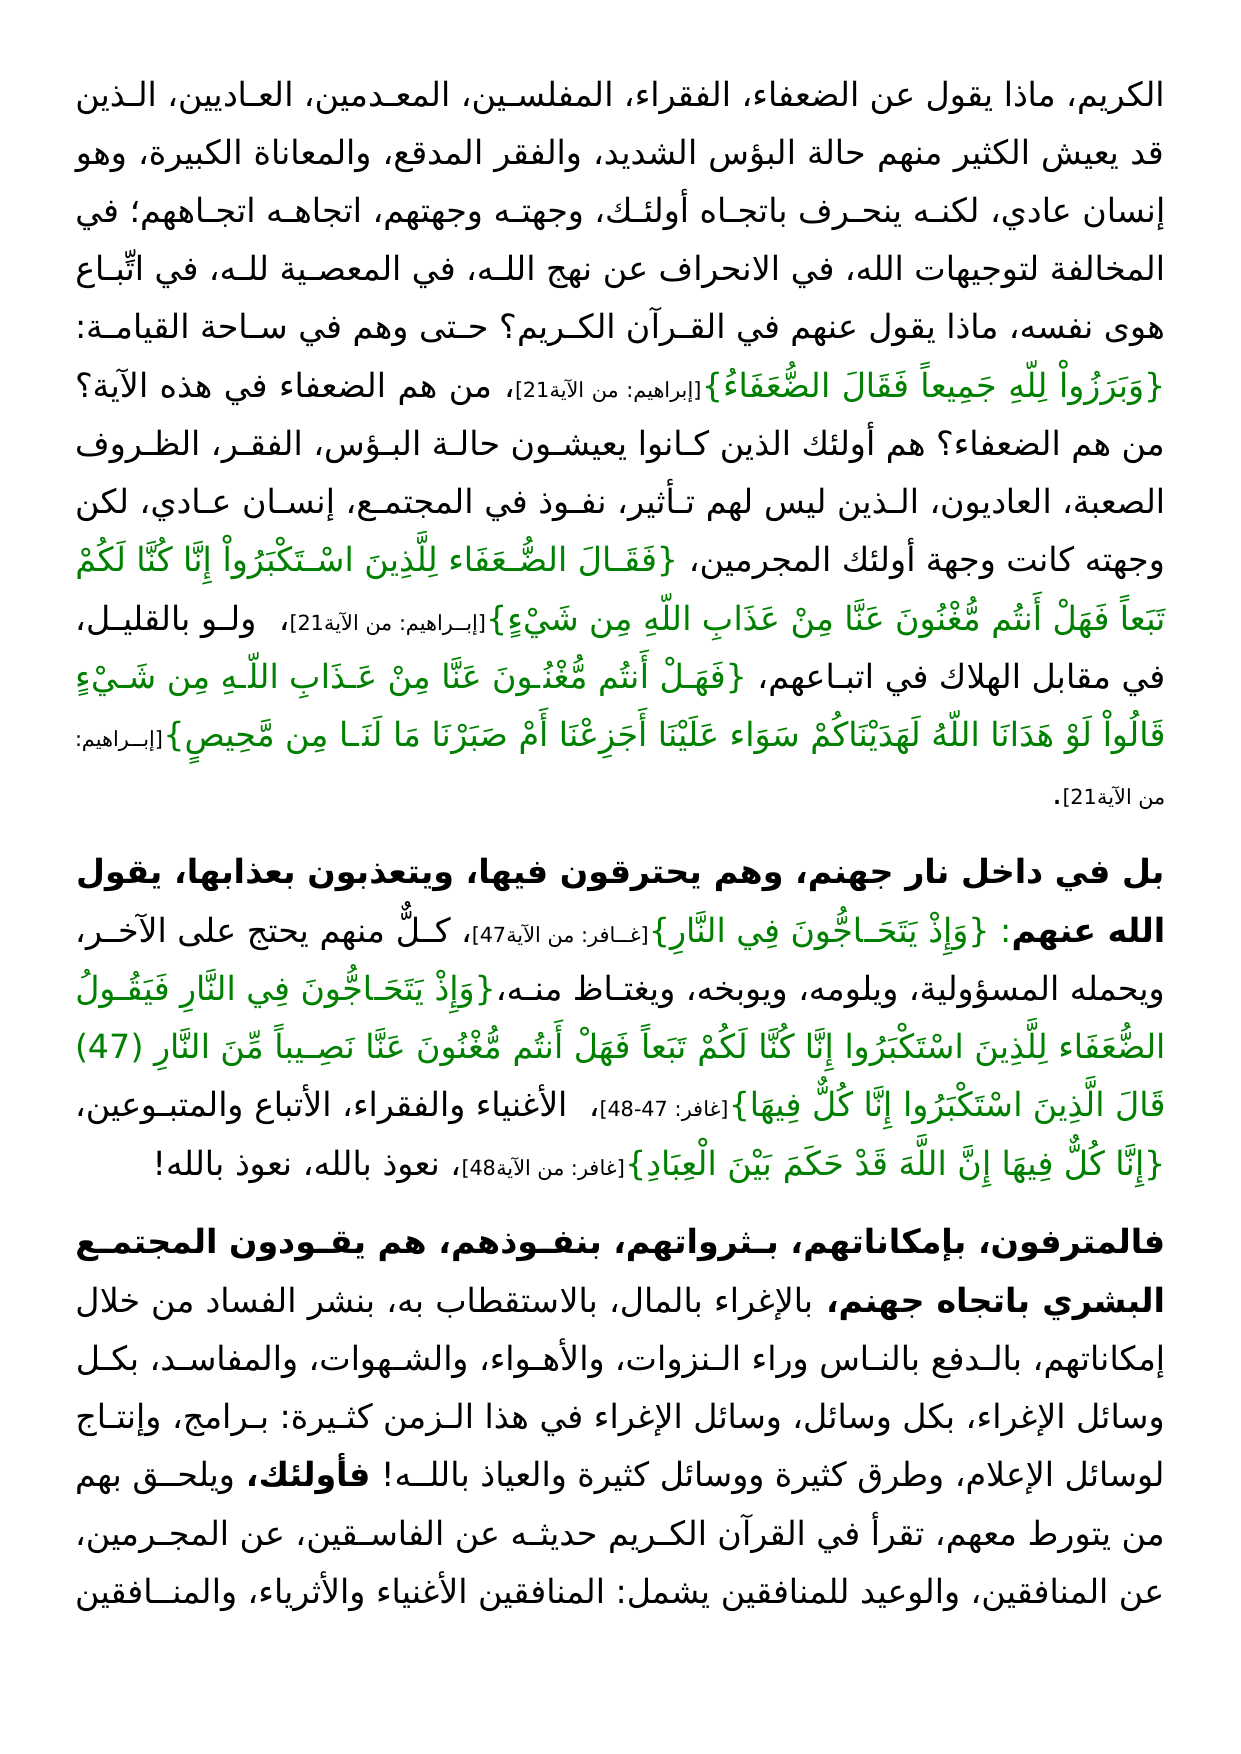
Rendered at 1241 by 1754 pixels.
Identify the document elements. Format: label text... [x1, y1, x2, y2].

text بل في داخل نار جهنم، وهم يحترقون فيها، ويتعذبون بعذابها، يقول الله عنهم: {وَإِذْ يَتَحَاجُّونَ فِي النَّارِ}[غافر: من الآية47]، كلٌّ منهم يحتج على الآخر، ويحمله المسؤولية، ويلومه، ويوبخه، ويغتاظ منه،{وَإِذْ يَتَحَاجُّونَ فِي النَّارِ فَيَقُولُ الضُّعَفَاء لِلَّذِينَ اسْتَكْبَرُوا إِنَّا كُنَّا لَكُمْ تَبَعاً فَهَلْ أَنتُم مُّغْنُونَ عَنَّا نَصِيباً مِّنَ النَّارِ (47) قَالَ الَّذِينَ اسْتَكْبَرُوا إِنَّا كُلٌّ فِيهَا}[غافر: 47-48]، الأغنياء والفقراء، الأتباع والمتبوعين، {إِنَّا كُلٌّ فِيهَا إِنَّ اللَّهَ قَدْ حَكَمَ بَيْنَ الْعِبَادِ}[غافر: من الآية48]، نعوذ بالله، نعوذ بالله! [75, 853, 1165, 1183]
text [75, 1223, 1165, 1611]
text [75, 75, 1165, 813]
